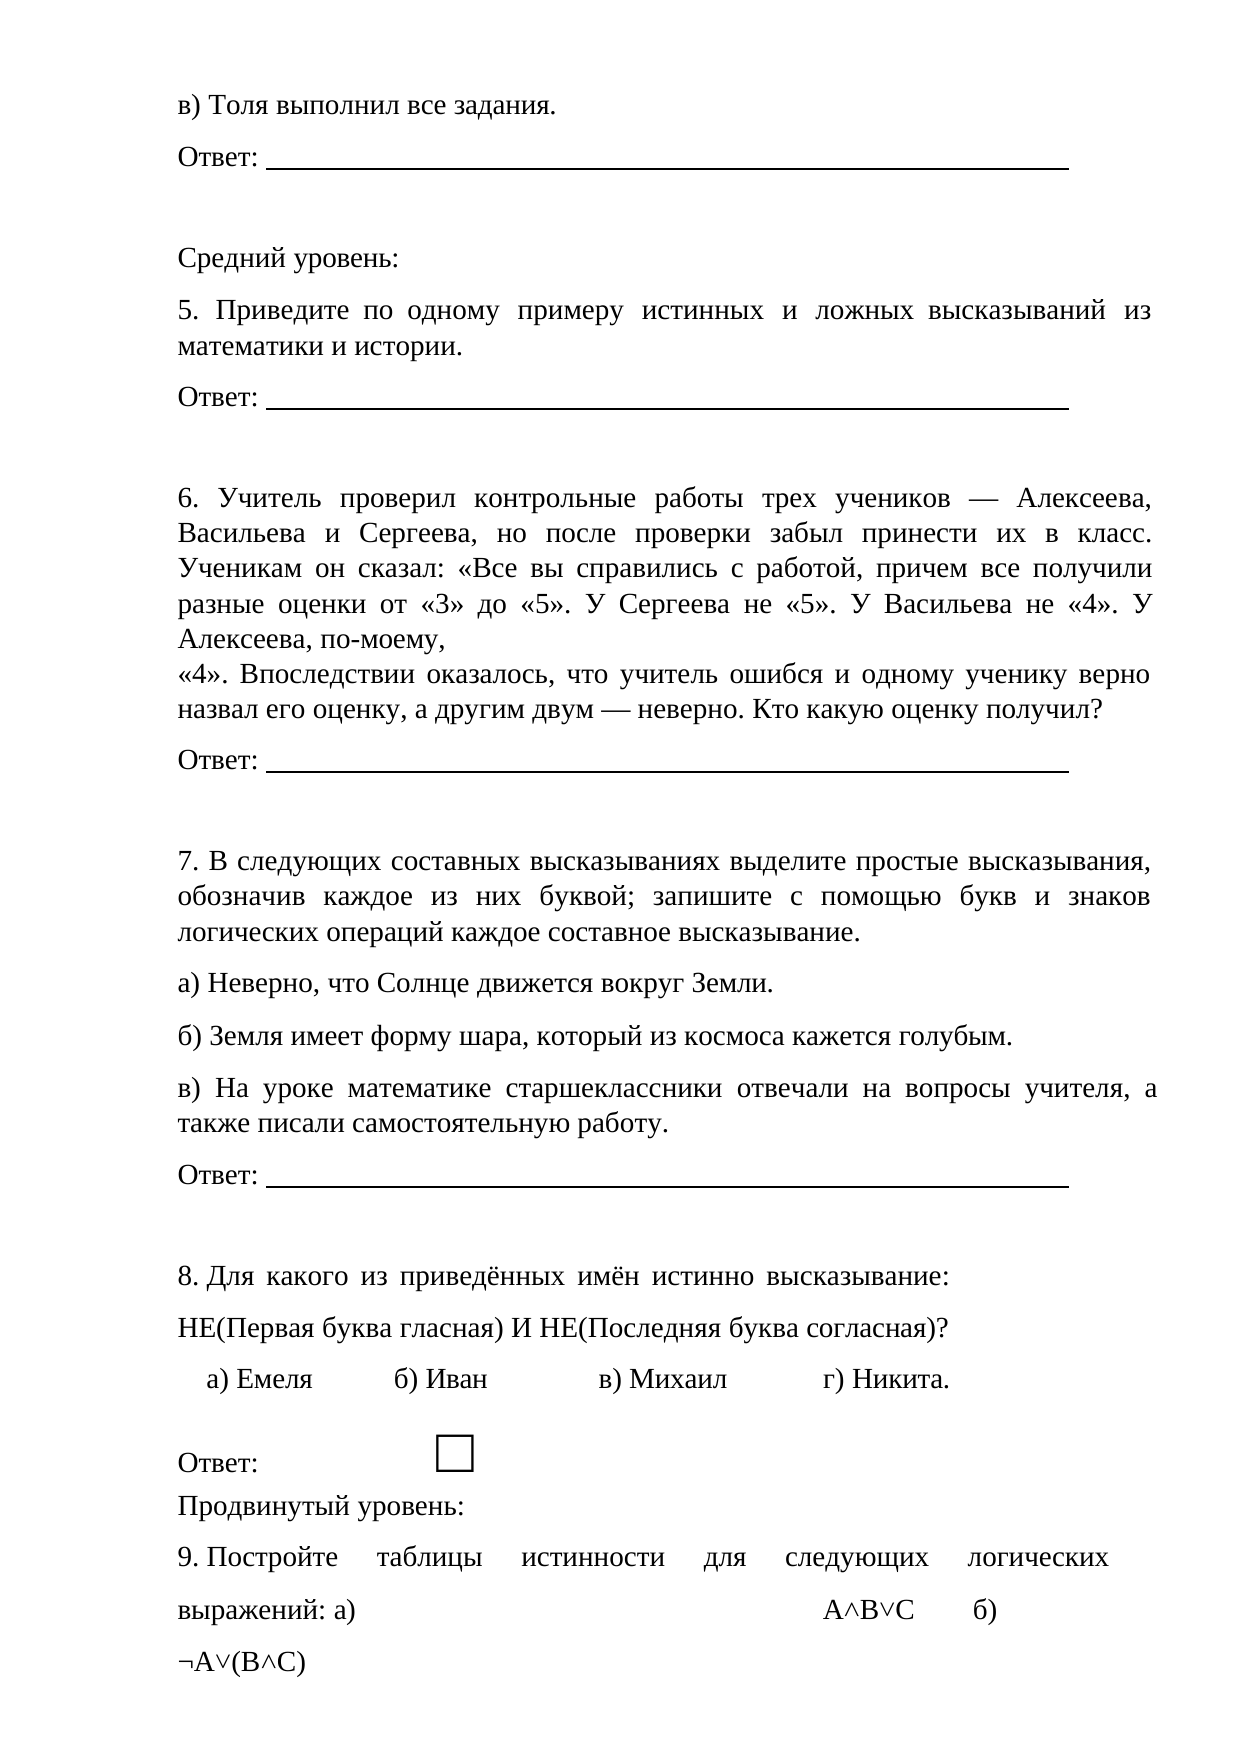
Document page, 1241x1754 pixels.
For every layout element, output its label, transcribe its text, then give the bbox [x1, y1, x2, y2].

list Приведите по одному примеру истинных и ложных высказываний из математики и истории. [177, 292, 1151, 361]
text в) Толя выполнил все задания. [177, 87, 1240, 120]
text в) На уроке математике старшеклассники отвечали на вопросы учителя, а также писали самостоятельную работу. [177, 1070, 1157, 1139]
list Для какого из приведённых имён истинно высказывание: НЕ(Первая буква гласная) И НЕ(Последняя буква согласная)? [177, 1258, 951, 1343]
list Постройте таблицы истинности для следующих логических выражений: а) A˄B˅C б) ¬A˅(B˄C) [177, 1539, 1109, 1678]
text Ответ: [177, 1157, 1240, 1190]
text Ответ: [177, 742, 1240, 776]
text Ответ: [177, 379, 1240, 413]
list Учитель проверил контрольные работы трех учеников — Алексеева, Васильева и Сергеева, но после проверки забыл принести их в класс. Ученикам он сказал: «Все вы справились с работой, причем все получили разные оценки от «3» до «5». У Сергеева не «5». У Васильева не «4». У Алексеева, по-моему, [177, 480, 1152, 654]
text а) Емеля б) Иван в) Михаил г) Никита. [206, 1362, 1240, 1396]
text Ответ: □ Продвинутый уровень: [177, 1414, 474, 1522]
text Средний уровень: [177, 240, 1240, 273]
text а) Неверно, что Солнце движется вокруг Земли. [177, 965, 1240, 999]
text Ответ: [177, 139, 1240, 173]
text «4». Впоследствии оказалось, что учитель ошибся и одному ученику верно назвал его оценку, а другим двум — неверно. Кто какую оценку получил? [177, 656, 1151, 725]
list В следующих составных высказываниях выделите простые высказывания, обозначив каждое из них буквой; запишите с помощью букв и знаков логических операций каждое составное высказывание. [177, 843, 1152, 947]
text б) Земля имеет форму шара, который из космоса кажется голубым. [177, 1018, 1240, 1051]
